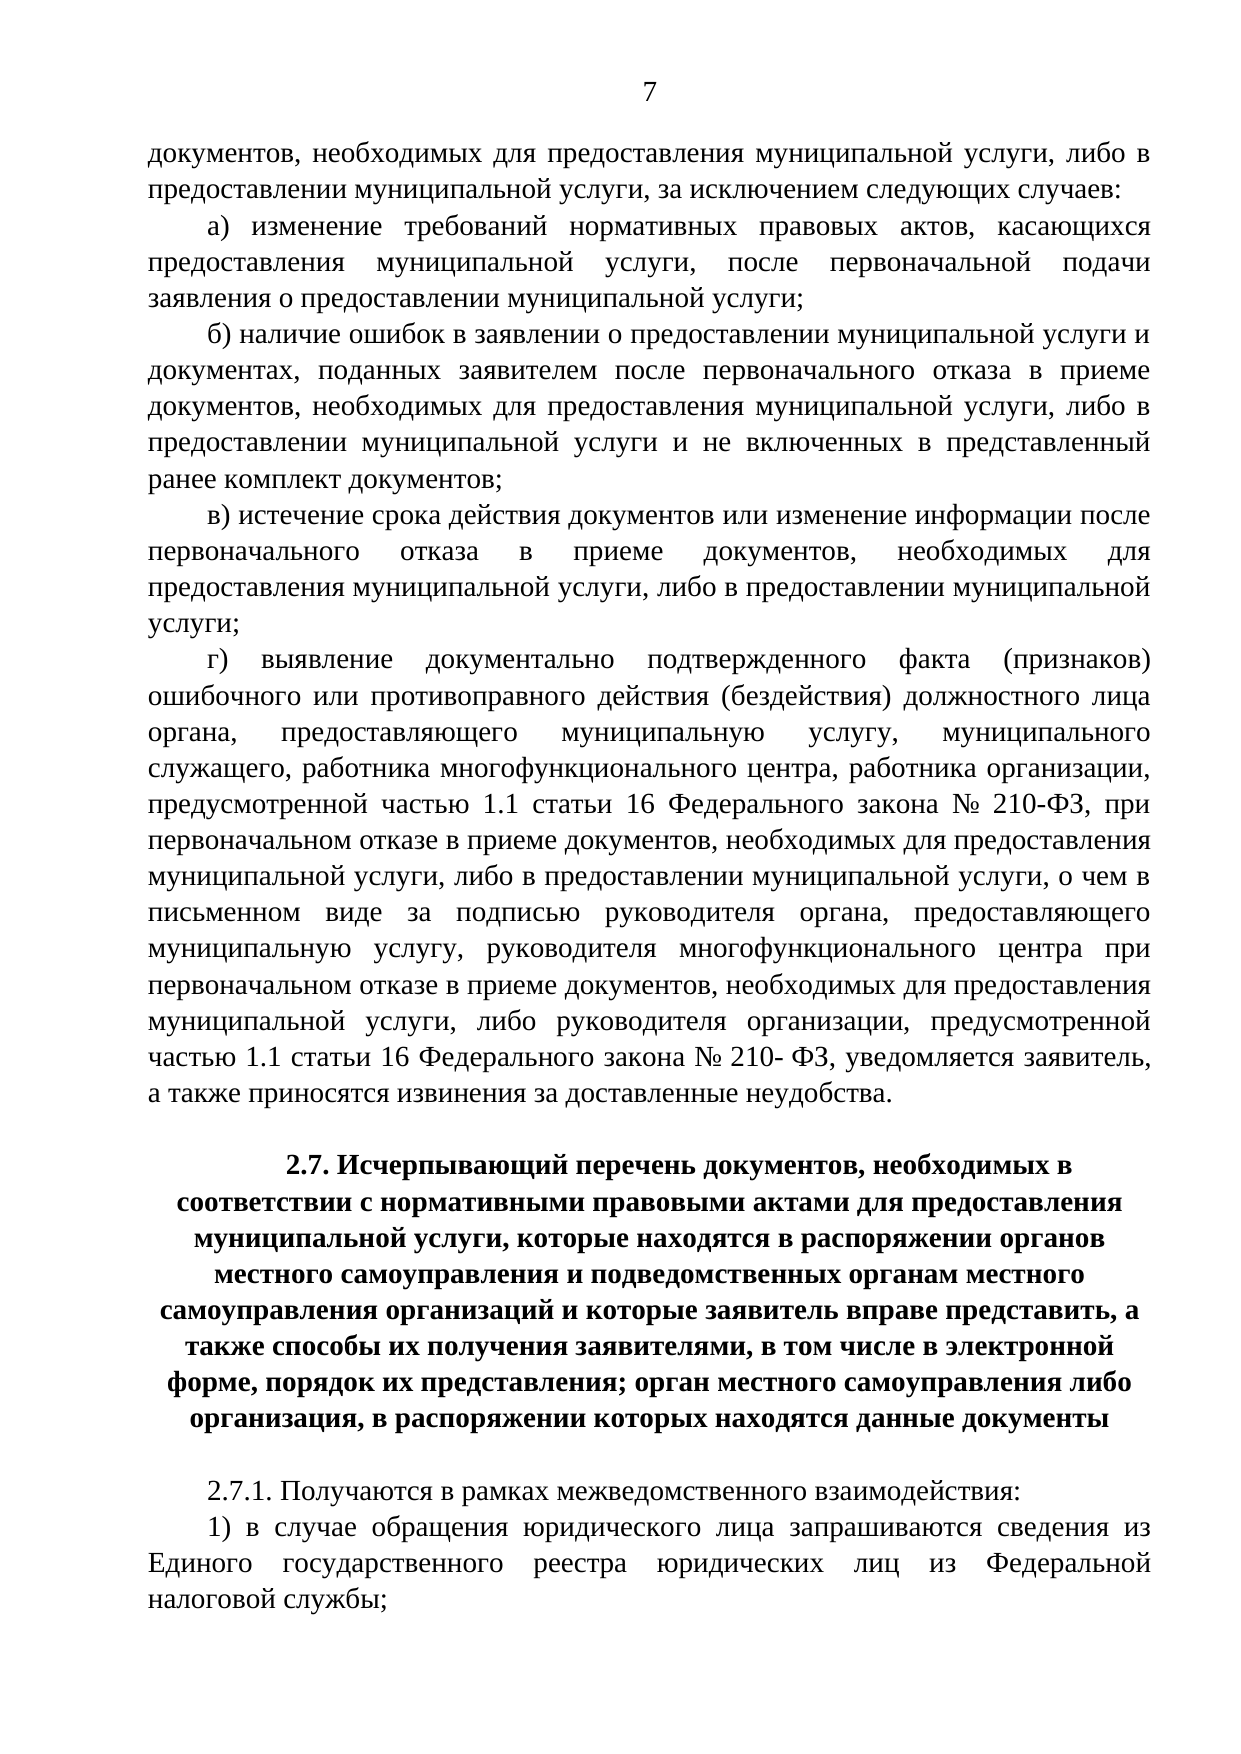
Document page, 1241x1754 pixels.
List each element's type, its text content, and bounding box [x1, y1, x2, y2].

text б) наличие ошибок в заявлении о предоставлении муниципальной услуги и документах, поданных заявителем после первоначального отказа в приеме документов, необходимых для предоставления муниципальной услуги, либо в предоставлении муниципальной услуги и не включенных в представленный ранее комплект документов; [148, 316, 1152, 494]
text г) выявление документально подтвержденного факта (признаков) ошибочного или противоправного действия (бездействия) должностного лица органа, предоставляющего муниципальную услугу, муниципального служащего, работника многофункционального центра, работника организации, предусмотренной частью 1.1 статьи 16 Федерального закона № 210-ФЗ, при первоначальном отказе в приеме документов, необходимых для предоставления муниципальной услуги, либо в предоставлении муниципальной услуги, о чем в письменном виде за подписью руководителя органа, предоставляющего муниципальную услугу, руководителя многофункционального центра при первоначальном отказе в приеме документов, необходимых для предоставления муниципальной услуги, либо руководителя организации, предусмотренной частью 1.1 статьи 16 Федерального закона № 210- ФЗ, уведомляется заявитель, а также приносятся извинения за доставленные неудобства. [148, 641, 1152, 1109]
text 1) в случае обращения юридического лица запрашиваются сведения из Единого государственного реестра юридических лиц из Федеральной налоговой службы; [148, 1509, 1152, 1615]
text 2.7.1. Получаются в рамках межведомственного взаимодействия: [148, 1473, 1152, 1506]
text в) истечение срока действия документов или изменение информации после первоначального отказа в приеме документов, необходимых для предоставления муниципальной услуги, либо в предоставлении муниципальной услуги; [148, 497, 1152, 639]
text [148, 135, 1152, 205]
text а) изменение требований нормативных правовых актов, касающихся предоставления муниципальной услуги, после первоначальной подачи заявления о предоставлении муниципальной услуги; [148, 208, 1152, 313]
text 2.7. Исчерпывающий перечень документов, необходимых в соответствии с нормативными правовыми актами для предоставления муниципальной услуги, которые находятся в распоряжении органов местного самоуправления и подведомственных органам местного самоуправления организаций и которые заявитель вправе представить, а также способы их получения заявителями, в том числе в электронной форме, порядок их представления; орган местного самоуправления либо организация, в распоряжении которых находятся данные документы [148, 1147, 1152, 1434]
